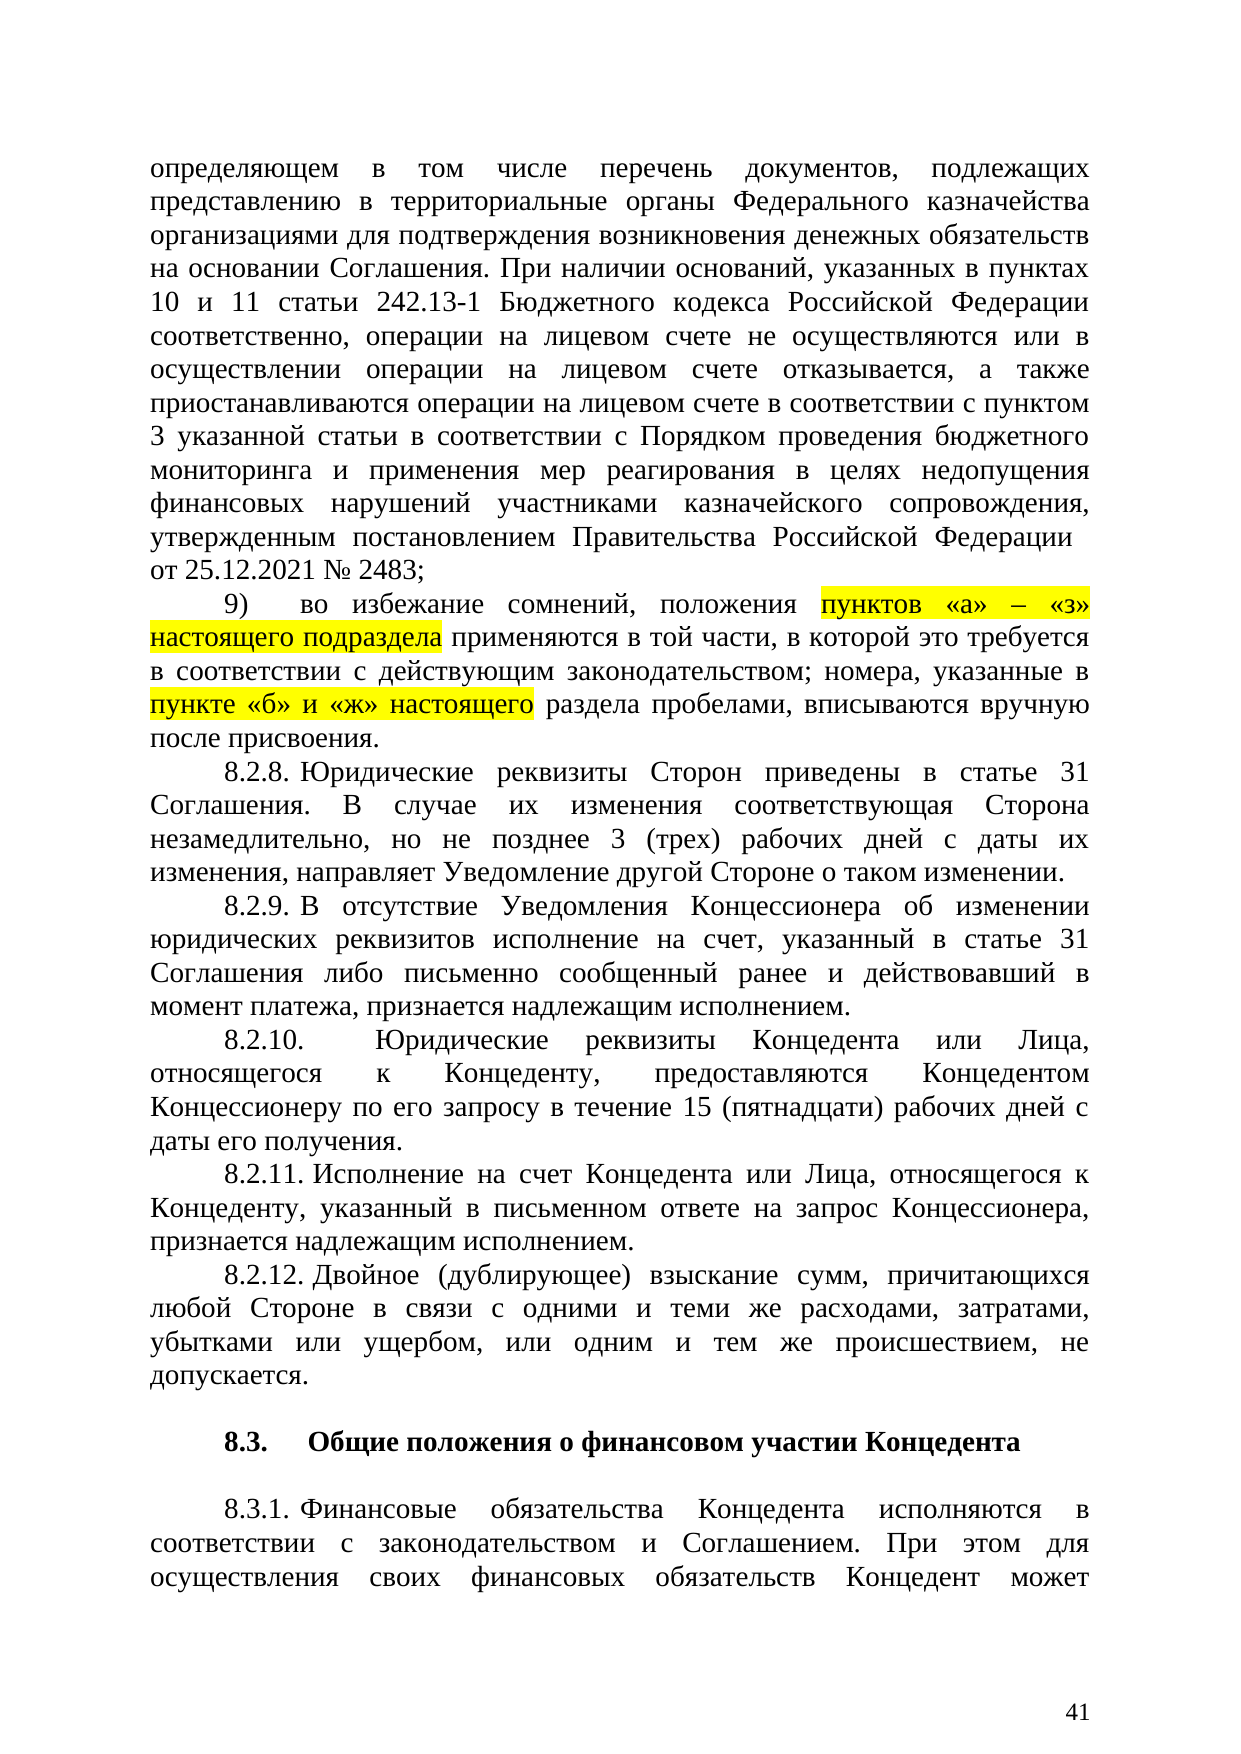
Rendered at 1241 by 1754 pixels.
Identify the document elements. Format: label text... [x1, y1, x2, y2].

list Общие положения о финансовом участии Концедента [150, 1424, 1090, 1458]
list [150, 1492, 1090, 1592]
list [150, 150, 1090, 586]
list Исполнение на счет Концедента или Лица, относящегося к Концеденту, указанный в письменном ответе на запрос Концессионера, признается надлежащим исполнением. [150, 1156, 1090, 1257]
list Юридические реквизиты Концедента или Лица, относящегося к Концеденту, предоставляются Концедентом Концессионеру по его запросу в течение 15 (пятнадцати) рабочих дней с даты его получения. [150, 1022, 1090, 1156]
list Двойное (дублирующее) взыскание сумм, причитающихся любой Стороне в связи с одними и теми же расходами, затратами, убытками или ущербом, или одним и тем же происшествием, не допускается. [150, 1257, 1090, 1391]
list Юридические реквизиты Сторон приведены в статье 31 Соглашения. В случае их изменения соответствующая Сторона незамедлительно, но не позднее 3 (трех) рабочих дней с даты их изменения, направляет Уведомление другой Стороне о таком изменении. [150, 754, 1090, 888]
list В отсутствие Уведомления Концессионера об изменении юридических реквизитов исполнение на счет, указанный в статье 31 Соглашения либо письменно сообщенный ранее и действовавший в момент платежа, признается надлежащим исполнением. [150, 888, 1090, 1022]
list во избежание сомнений, положения пунктов «а» – «з» настоящего подраздела применяются в той части, в которой это требуется в соответствии с действующим законодательством; номера, указанные в пункте «б» и «ж» настоящего раздела пробелами, вписываются вручную после присвоения. [150, 586, 1090, 754]
